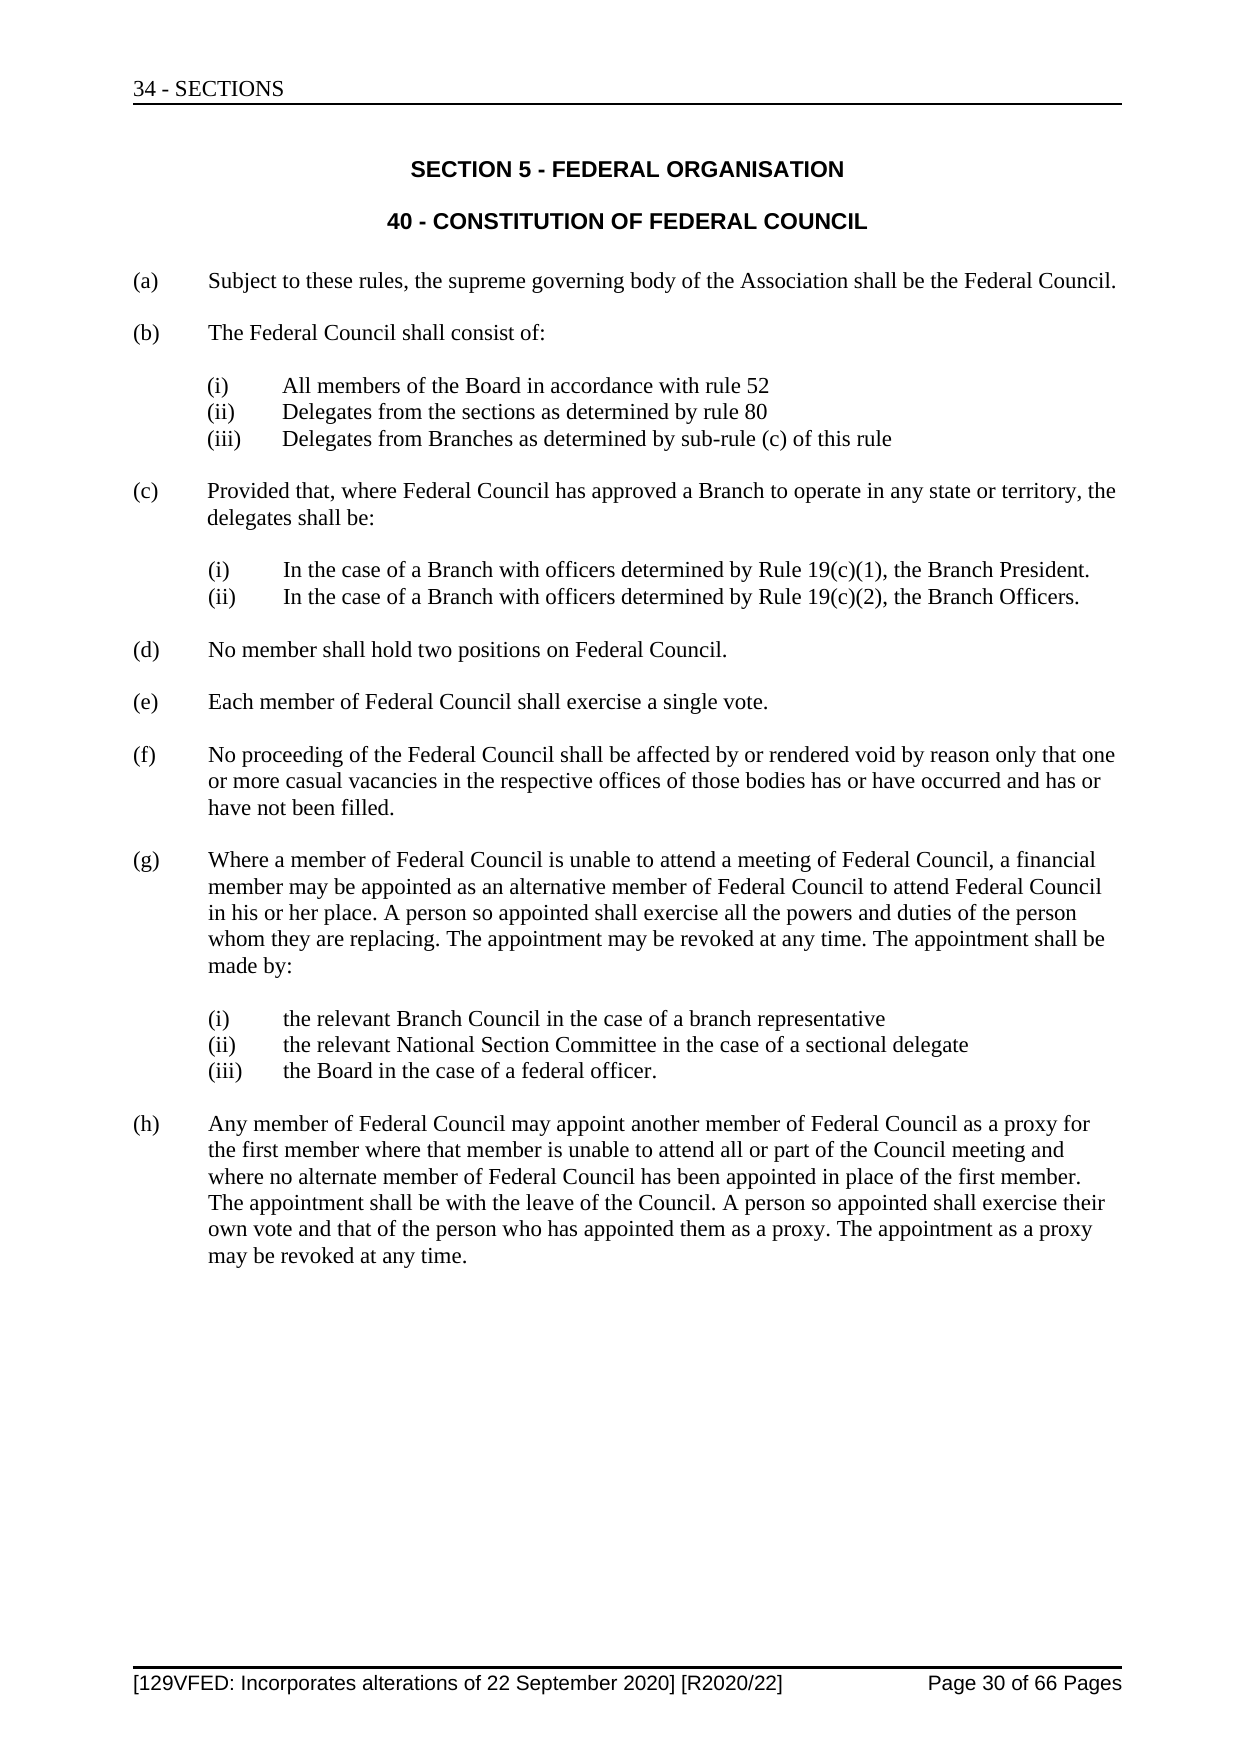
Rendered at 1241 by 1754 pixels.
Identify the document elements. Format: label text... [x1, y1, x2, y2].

subtitle SECTION 5 - FEDERAL ORGANISATION [133, 156, 1122, 183]
text (i) In the case of a Branch with officers determined by Rule 19(c)(1), the Branch President. [133, 557, 1122, 583]
text (i) the relevant Branch Council in the case of a branch representative [133, 1004, 1122, 1031]
subtitle 40 - CONSTITUTION OF FEDERAL COUNCIL [133, 208, 1122, 234]
text (ii) In the case of a Branch with officers determined by Rule 19(c)(2), the Branch Officers. [133, 583, 1122, 609]
text (h) Any member of Federal Council may appoint another member of Federal Council as a proxy for the first member where that member is unable to attend all or part of the Council meeting and where no alternate member of Federal Council has been appointed in place of the first member. The appointment shall be with the leave of the Council. A person so appointed shall exercise their own vote and that of the person who has appointed them as a proxy. The appointment as a proxy may be revoked at any time. [133, 1110, 1122, 1268]
text (ii) the relevant National Section Committee in the case of a sectional delegate [133, 1031, 1122, 1057]
text (f) No proceeding of the Federal Council shall be affected by or rendered void by reason only that one or more casual vacancies in the respective offices of those bodies has or have occurred and has or have not been filled. [133, 741, 1122, 820]
list Delegates from Branches as determined by sub-rule (c) of this rule [207, 425, 1122, 451]
text (d) No member shall hold two positions on Federal Council. [133, 636, 1122, 662]
text (g) Where a member of Federal Council is unable to attend a meeting of Federal Council, a financial member may be appointed as an alternative member of Federal Council to attend Federal Council in his or her place. A person so appointed shall exercise all the powers and duties of the person whom they are replacing. The appointment may be revoked at any time. The appointment shall be made by: [133, 846, 1122, 978]
text (c) Provided that, where Federal Council has approved a Branch to operate in any state or territory, the delegates shall be: [133, 477, 1122, 530]
text (b) The Federal Council shall consist of: [133, 319, 1122, 346]
list All members of the Board in accordance with rule 52 [207, 372, 1122, 398]
text (e) Each member of Federal Council shall exercise a single vote. [133, 688, 1122, 715]
text (a) Subject to these rules, the supreme governing body of the Association shall be the Federal Council. [133, 267, 1122, 293]
text (iii) the Board in the case of a federal officer. [133, 1057, 1122, 1084]
list Delegates from the sections as determined by rule 80 [207, 398, 1122, 425]
